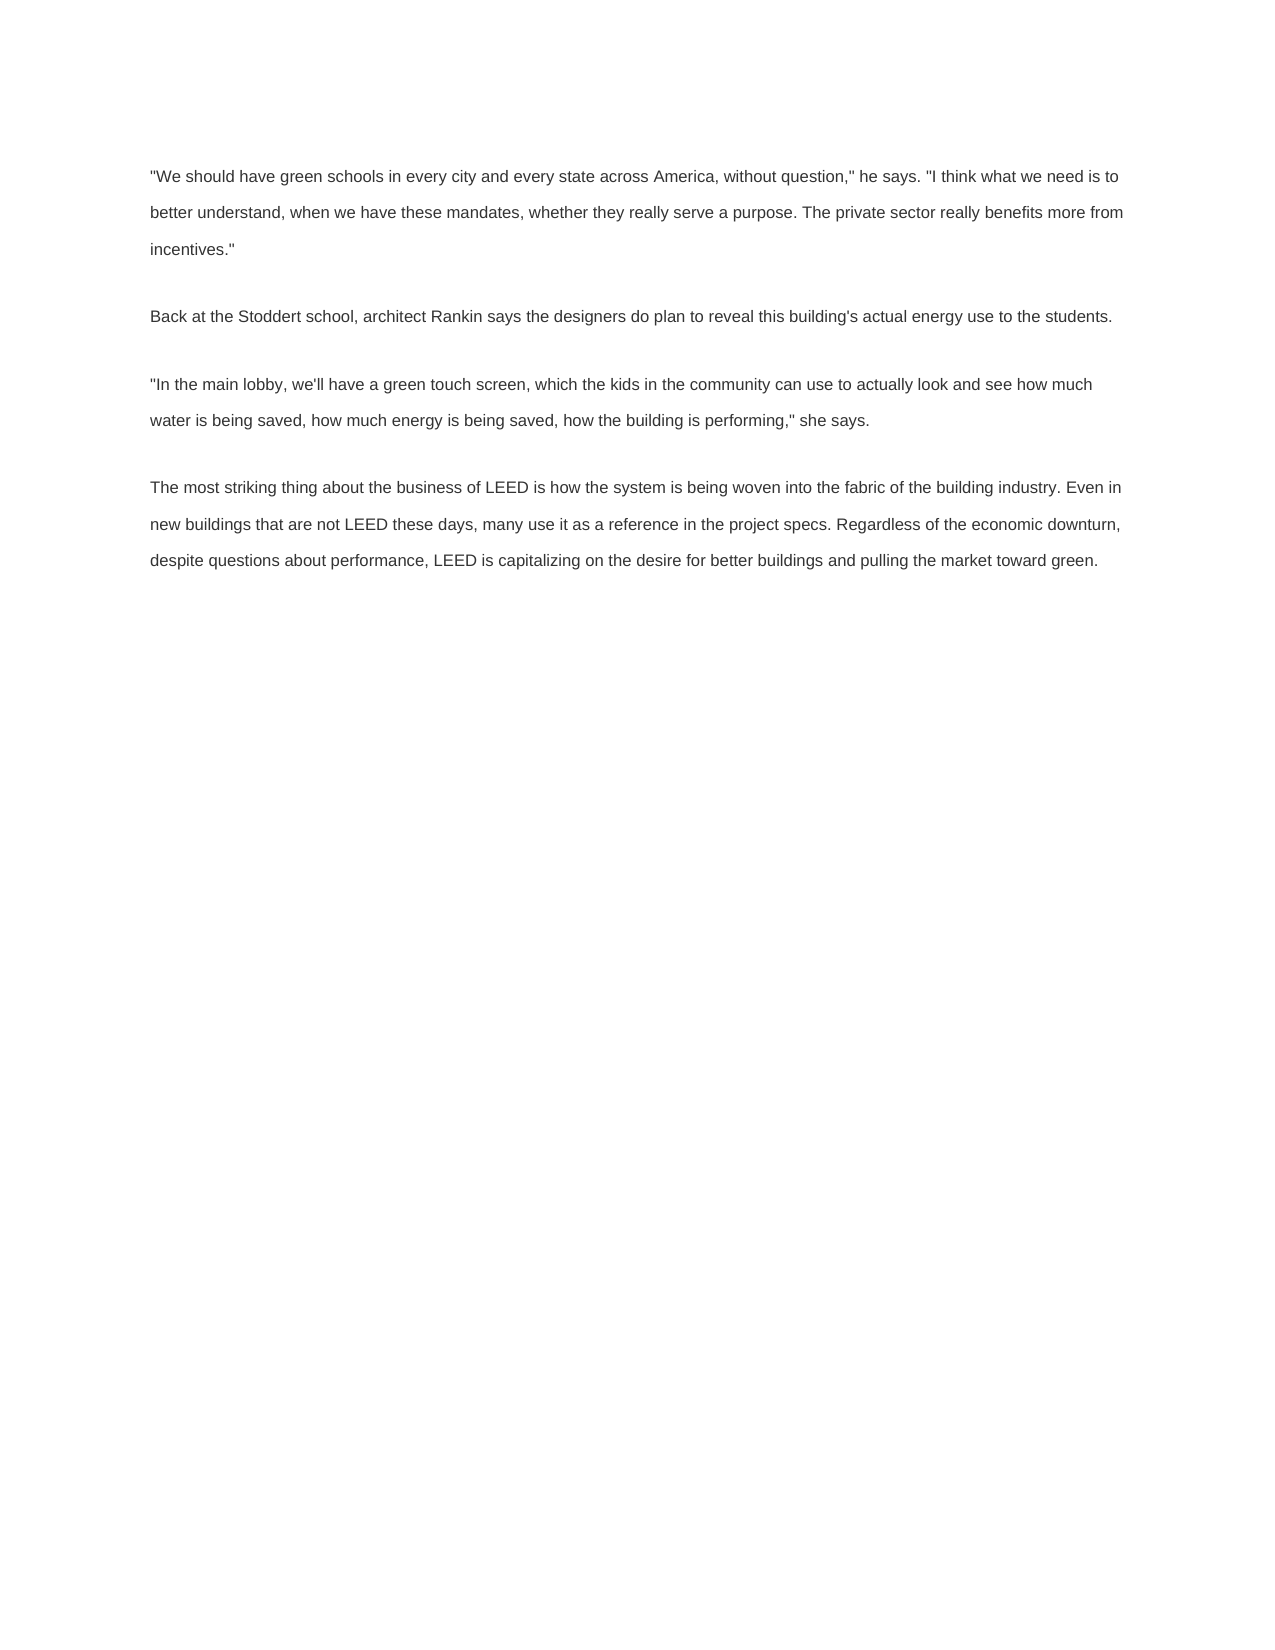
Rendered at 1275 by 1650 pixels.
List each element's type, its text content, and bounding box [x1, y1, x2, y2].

text "We should have green schools in every city and every state across America, without question," he says. "I think what we need is to better understand, when we have these mandates, whether they really serve a purpose. The private sector really benefits more from incentives." [150, 150, 1125, 259]
text The most striking thing about the business of LEED is how the system is being woven into the fabric of the building industry. Even in new buildings that are not LEED these days, many use it as a reference in the project specs. Regardless of the economic downturn, despite questions about performance, LEED is capitalizing on the desire for better buildings and pulling the market toward green. [150, 461, 1125, 570]
text "In the main lobby, we'll have a green touch screen, which the kids in the community can use to actually look and see how much water is being saved, how much energy is being saved, how the building is performing," she says. [150, 357, 1125, 430]
text Back at the Stoddert school, architect Rankin says the designers do plan to reveal this building's actual energy use to the students. [150, 290, 1125, 326]
